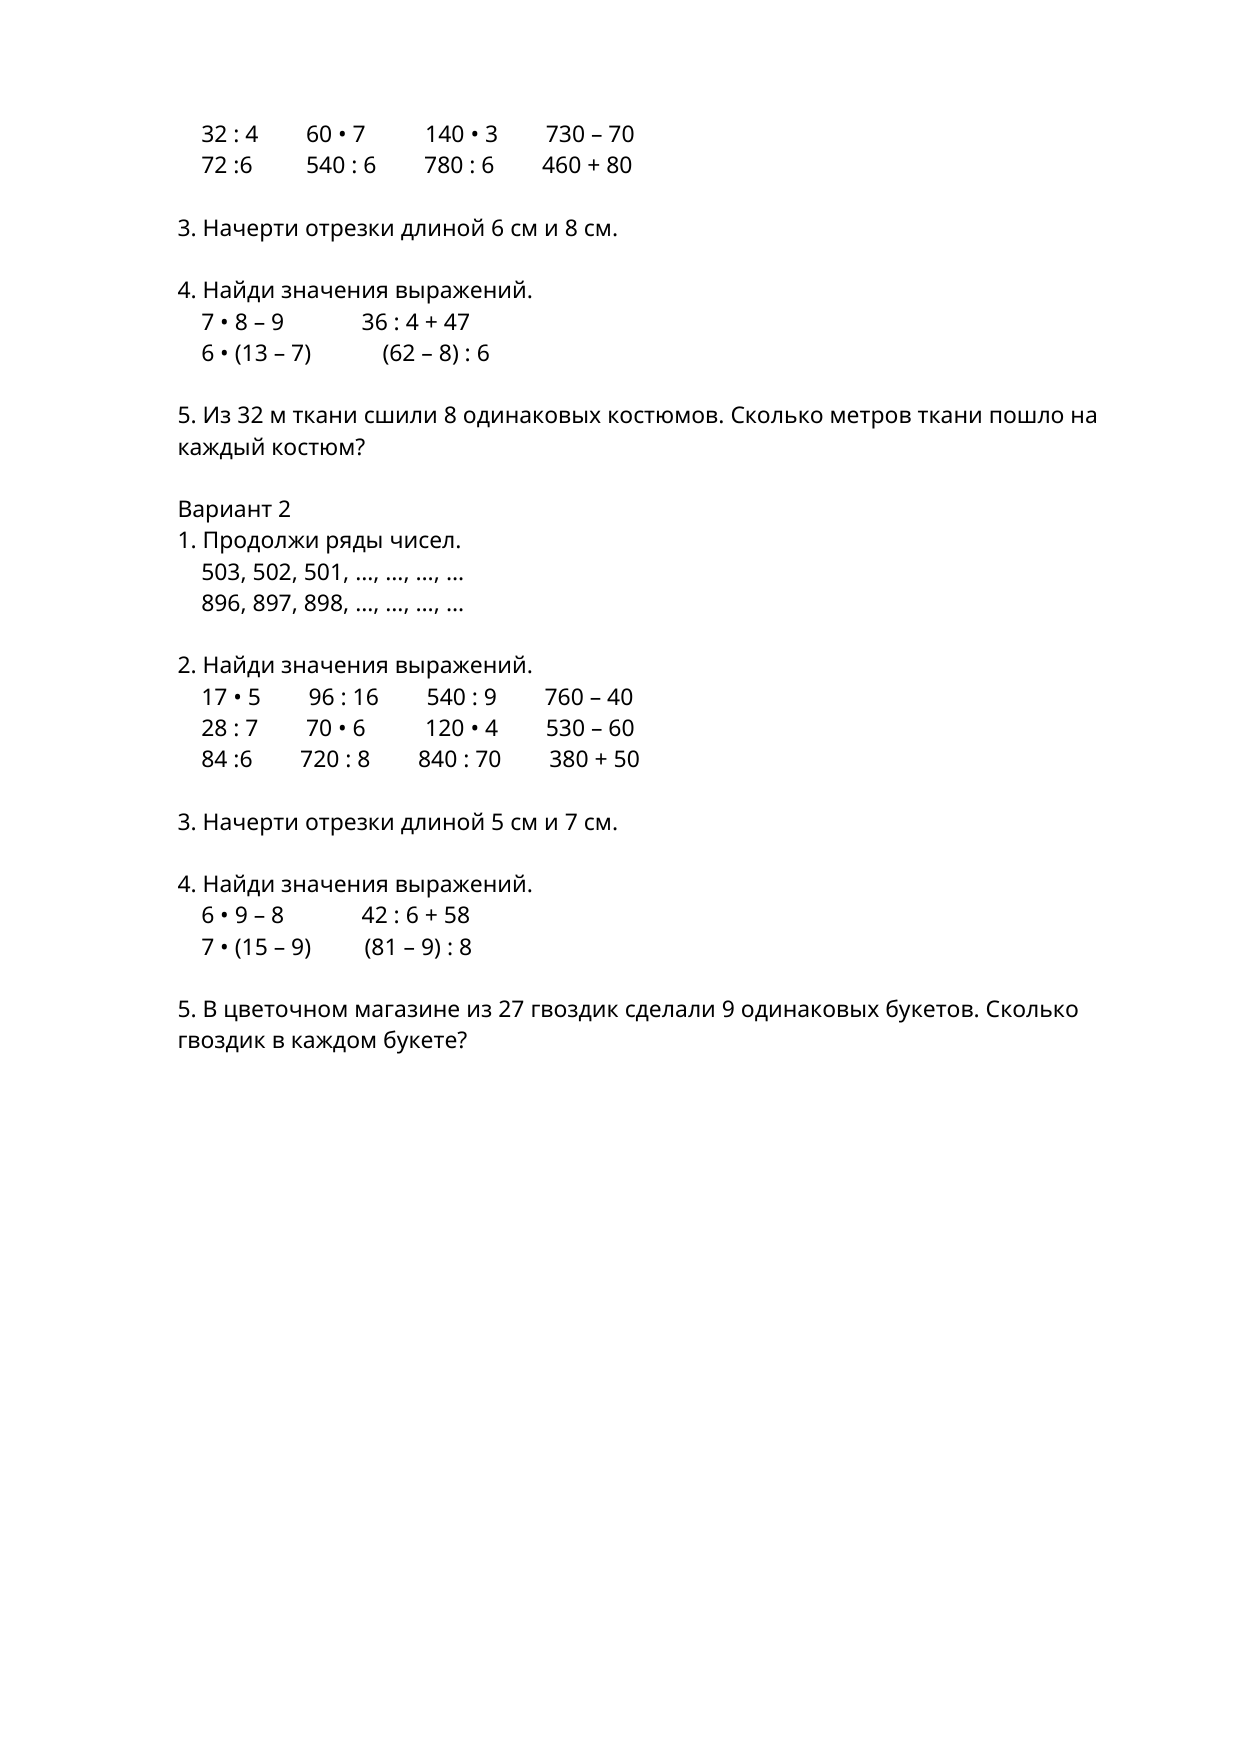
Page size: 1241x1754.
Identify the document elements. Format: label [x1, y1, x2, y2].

text [177, 118, 1152, 1056]
